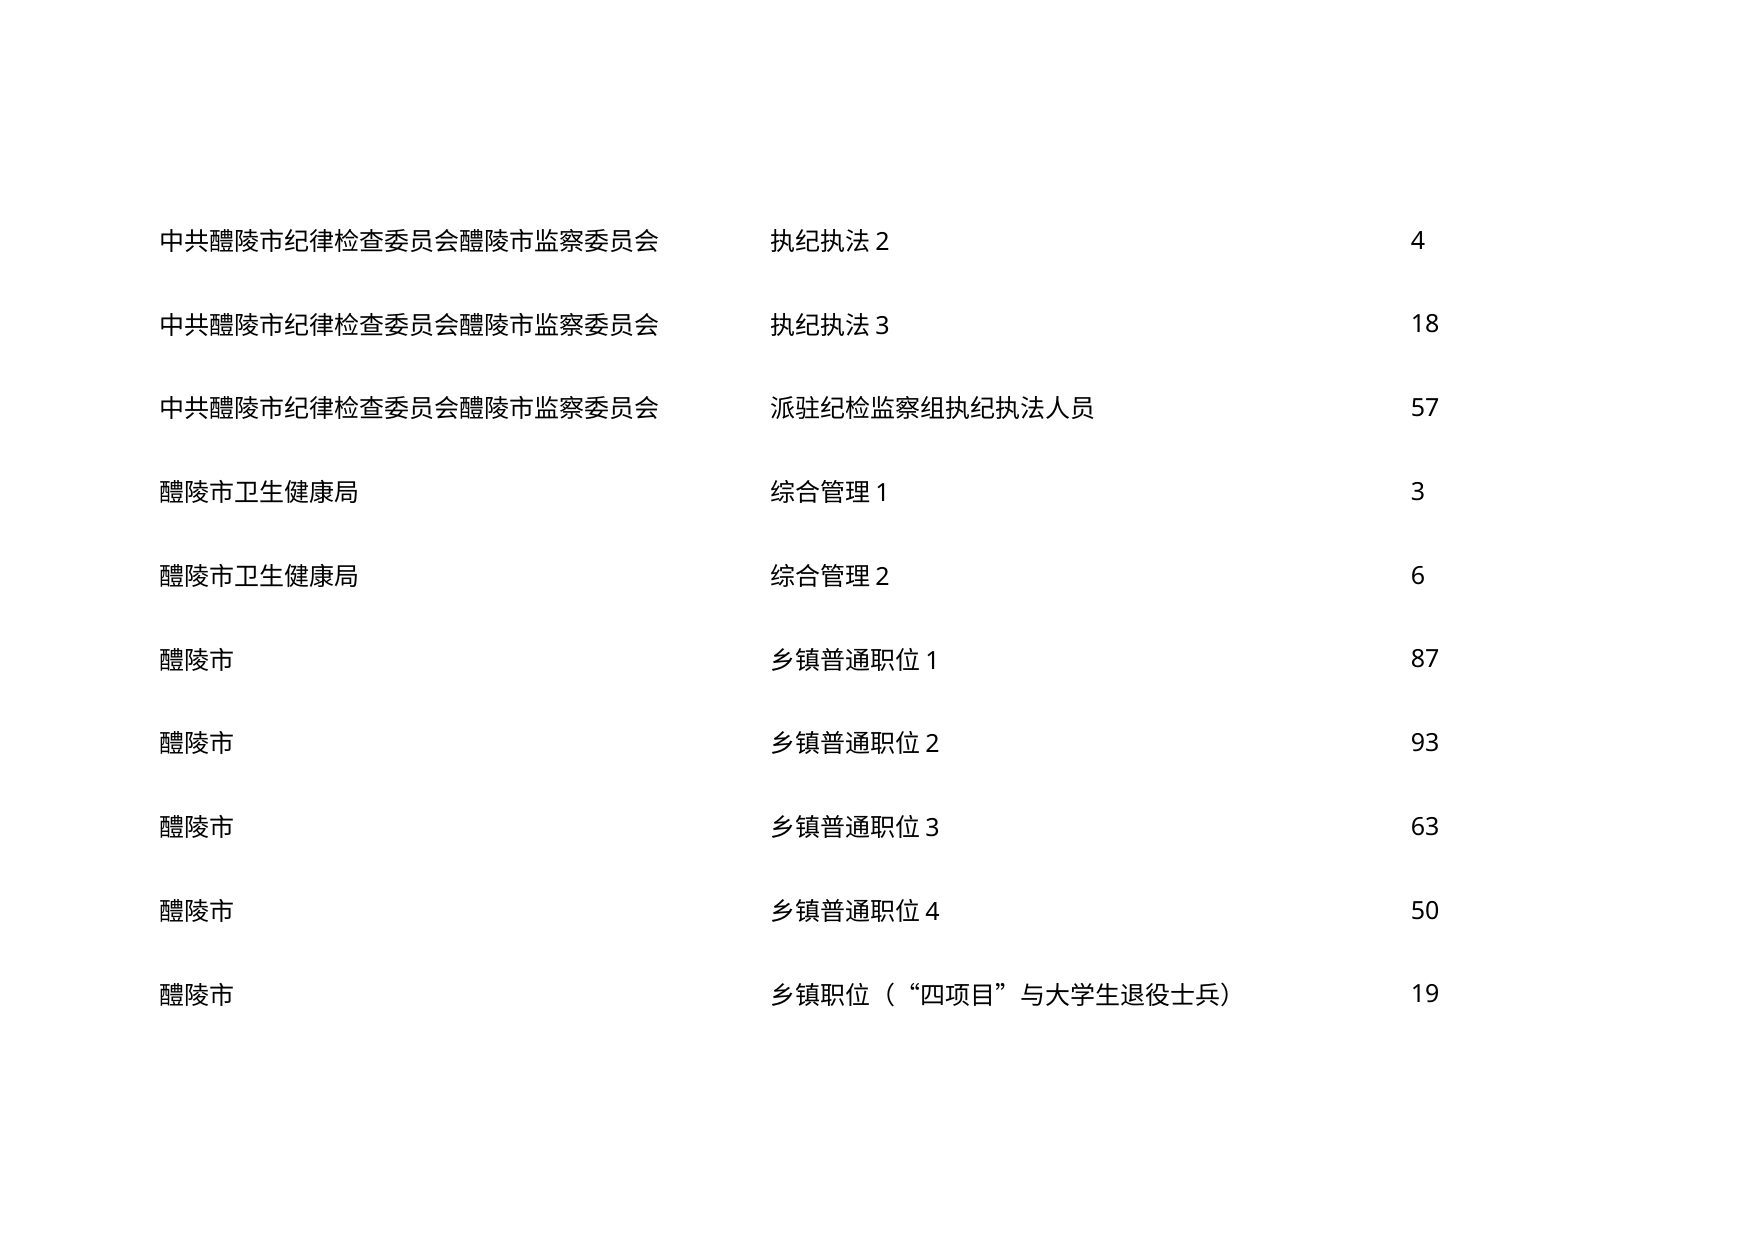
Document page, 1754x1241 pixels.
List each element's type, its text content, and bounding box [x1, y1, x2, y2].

table_cell 18 [1401, 281, 1577, 365]
table_cell 87 [1401, 616, 1577, 700]
table_cell 醴陵市 [150, 616, 761, 700]
table_cell 醴陵市 [150, 868, 761, 951]
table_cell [150, 198, 761, 281]
table_cell 6 [1401, 533, 1577, 616]
table_cell 乡镇普通职位1 [761, 616, 1401, 700]
table_cell 醴陵市卫生健康局 [150, 533, 761, 616]
table_cell 乡镇普通职位2 [761, 700, 1401, 784]
table_cell 乡镇职位（“四项目”与大学生退役士兵） [761, 951, 1401, 1035]
table_cell 执纪执法2 [761, 198, 1401, 281]
table_cell 中共醴陵市纪律检查委员会醴陵市监察委员会 [150, 281, 761, 365]
table_cell 中共醴陵市纪律检查委员会醴陵市监察委员会 [150, 365, 761, 449]
table_cell 63 [1401, 784, 1577, 868]
table_cell 派驻纪检监察组执纪执法人员 [761, 365, 1401, 449]
table_cell 综合管理2 [761, 533, 1401, 616]
table_cell 执纪执法3 [761, 281, 1401, 365]
table_cell 93 [1401, 700, 1577, 784]
table_cell 19 [1401, 951, 1577, 1035]
table_cell 4 [1401, 198, 1577, 281]
table_cell 3 [1401, 449, 1577, 533]
table_cell 50 [1401, 868, 1577, 951]
table_cell 综合管理1 [761, 449, 1401, 533]
table_cell 醴陵市 [150, 700, 761, 784]
table_cell 乡镇普通职位3 [761, 784, 1401, 868]
table_cell 醴陵市 [150, 784, 761, 868]
table_cell 醴陵市 [150, 951, 761, 1035]
table_cell 醴陵市卫生健康局 [150, 449, 761, 533]
table_cell 乡镇普通职位4 [761, 868, 1401, 951]
table_cell 57 [1401, 365, 1577, 449]
